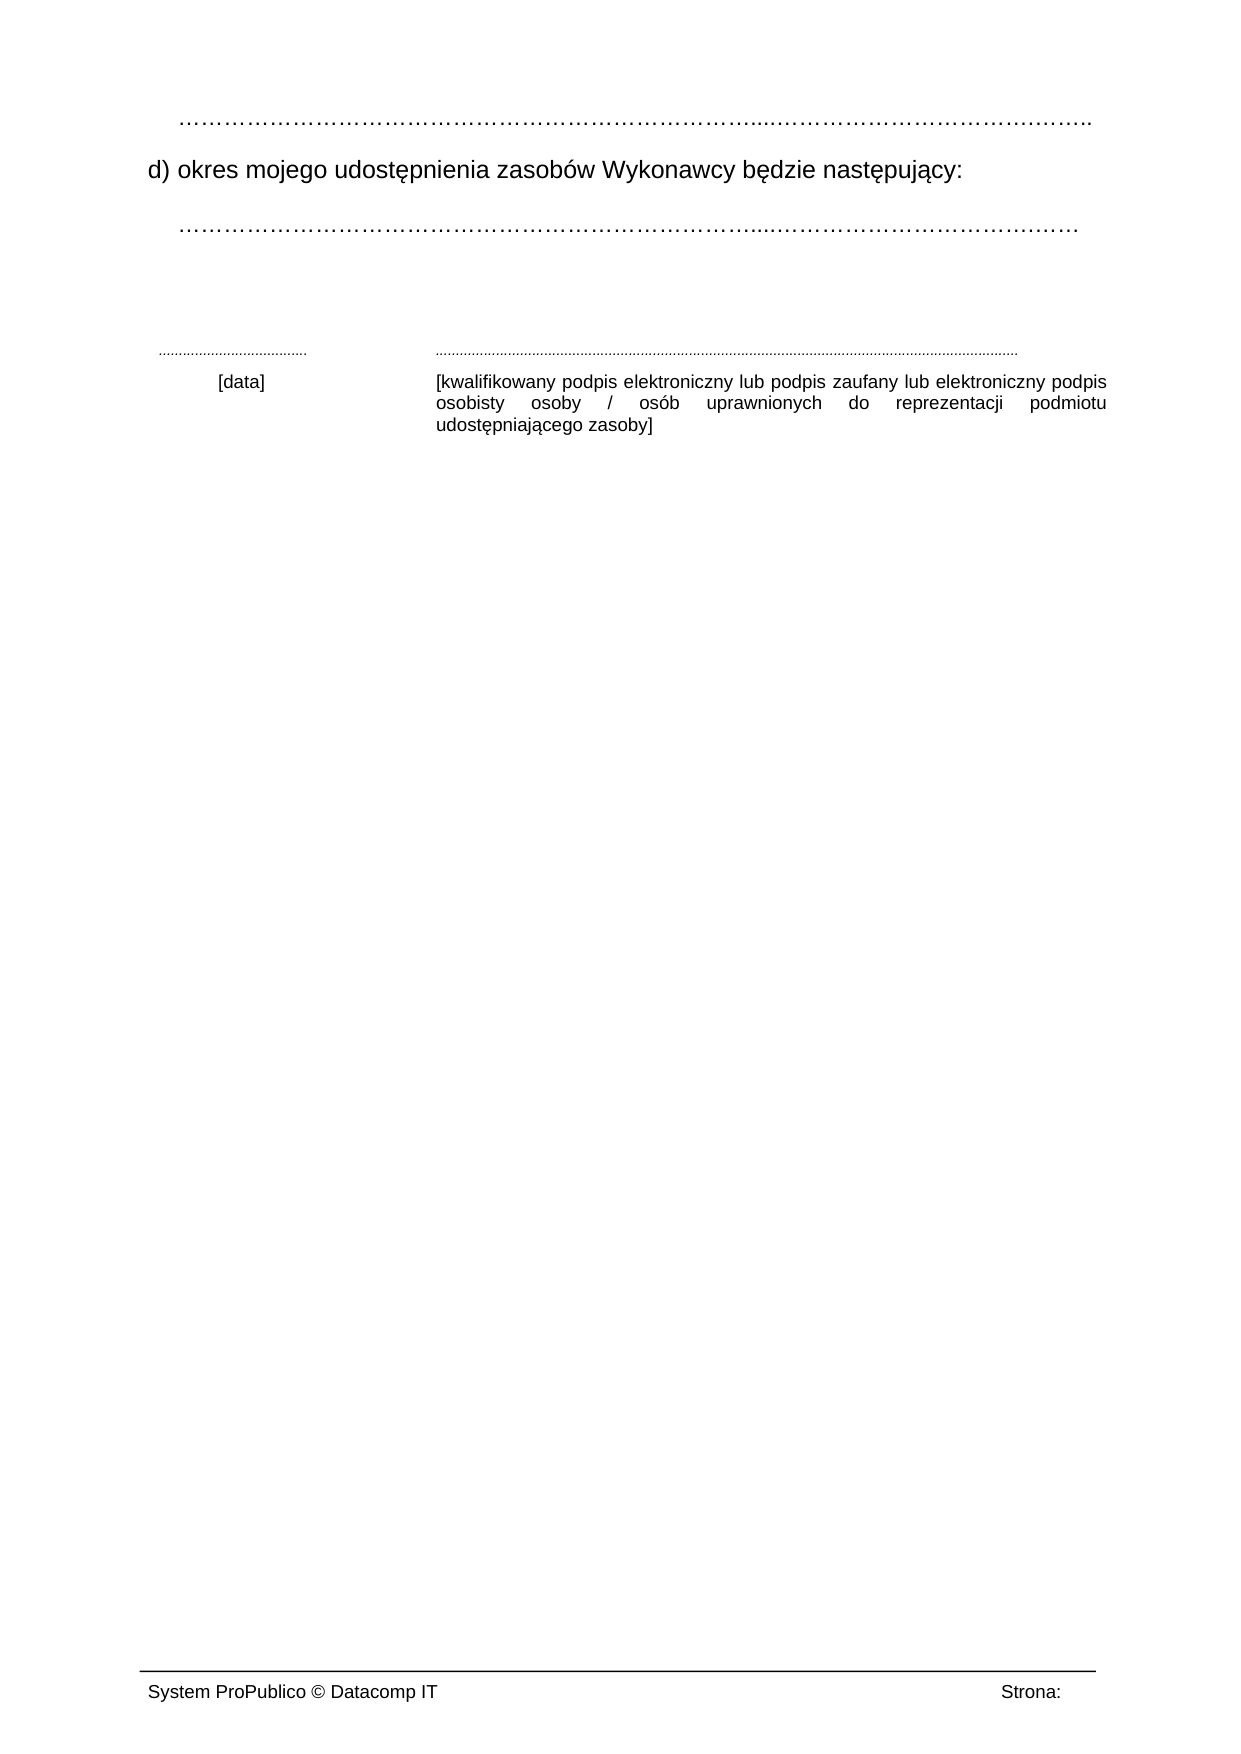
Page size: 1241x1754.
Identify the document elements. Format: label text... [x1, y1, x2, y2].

text …………………………………………………………………....…………………………….…… [177, 211, 1093, 237]
list okres mojego udostępnienia zasobów Wykonawcy będzie następujący: [148, 155, 1093, 184]
table_header ..................................... [data] [148, 313, 424, 441]
table_header ................................................................................................................................................. [kwalifikowany podpis elektroniczny lub podpis zaufany lub elektroniczny podpis osobisty osoby / osób uprawnionych do reprezentacji podmiotu udostępniającego zasoby] [425, 313, 1119, 441]
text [177, 103, 1093, 130]
